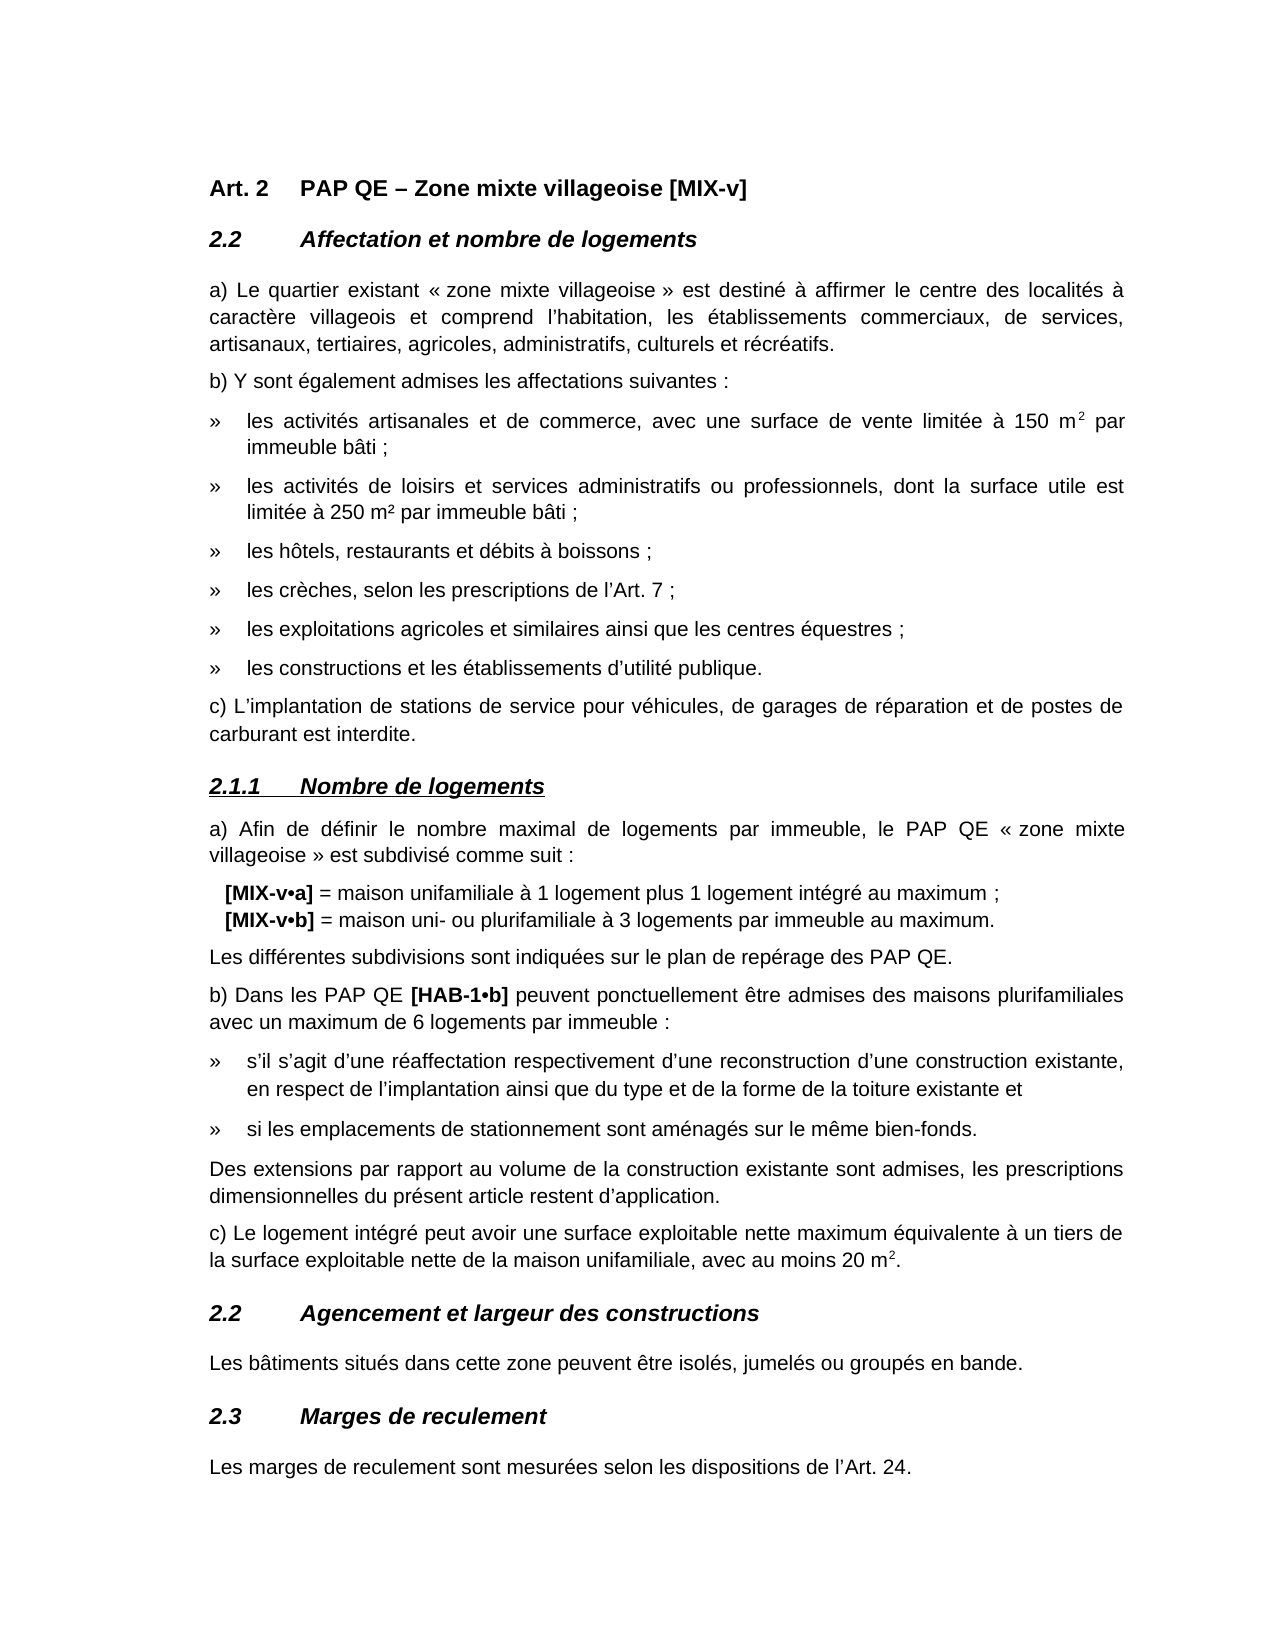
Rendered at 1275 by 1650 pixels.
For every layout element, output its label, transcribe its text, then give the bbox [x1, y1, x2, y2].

text Les marges de reculement sont mesurées selon les dispositions de l’Art. 24. [209, 1454, 1125, 1478]
text b) Y sont également admises les affectations suivantes : [209, 369, 1125, 393]
text Des extensions par rapport au volume de la construction existante sont admises, les prescriptions dimensionnelles du présent article restent d’application. [209, 1156, 1125, 1207]
text les hôtels, restaurants et débits à boissons ; [209, 539, 1125, 563]
text s’il s’agit d’une réaffectation respectivement d’une reconstruction d’une construction existante, en respect de l’implantation ainsi que du type et de la forme de la toiture existante et [209, 1049, 1125, 1100]
text si les emplacements de stationnement sont aménagés sur le même bien-fonds. [209, 1116, 1125, 1140]
text c) L’implantation de stations de service pour véhicules, de garages de réparation et de postes de carburant est interdite. [209, 694, 1125, 745]
text les crèches, selon les prescriptions de l’Art. 7 ; [209, 578, 1125, 602]
subtitle 2.3 Marges de reculement [209, 1403, 1125, 1429]
text Les différentes subdivisions sont indiquées sur le plan de repérage des PAP QE. [209, 945, 1125, 969]
text a) Afin de définir le nombre maximal de logements par immeuble, le PAP QE « zone mixte villageoise » est subdivisé comme suit : [209, 816, 1125, 867]
subtitle 2.2 Affectation et nombre de logements [209, 226, 1125, 253]
text les exploitations agricoles et similaires ainsi que les centres équestres ; [209, 617, 1125, 641]
text b) Dans les PAP QE [HAB-1•b] peuvent ponctuellement être admises des maisons plurifamiliales avec un maximum de 6 logements par immeuble : [209, 982, 1125, 1033]
text Les bâtiments situés dans cette zone peuvent être isolés, jumelés ou groupés en bande. [209, 1351, 1125, 1375]
text a) Le quartier existant « zone mixte villageoise » est destiné à affirmer le centre des localités à caractère villageois et comprend l’habitation, les établissements commerciaux, de services, artisanaux, tertiaires, agricoles, administratifs, culturels et récréatifs. [209, 278, 1125, 356]
subtitle 2.1.1 Nombre de logements [209, 773, 1125, 800]
text les constructions et les établissements d’utilité publique. [209, 656, 1125, 679]
subtitle Art. 2 PAP QE – Zone mixte villageoise [MIX-v] [209, 175, 1125, 201]
text [MIX-v•a] = maison unifamiliale à 1 logement plus 1 logement intégré au maximum ; [MIX-v•b] = maison uni- ou plurifamiliale à 3 logements par immeuble au maximum. [209, 881, 1125, 932]
subtitle 2.2 Agencement et largeur des constructions [209, 1300, 1125, 1326]
text les activités de loisirs et services administratifs ou professionnels, dont la surface utile est limitée à 250 m² par immeuble bâti ; [209, 474, 1125, 524]
text les activités artisanales et de commerce, avec une surface de vente limitée à 150 m2 par immeuble bâti ; [209, 408, 1125, 459]
text c) Le logement intégré peut avoir une surface exploitable nette maximum équivalente à un tiers de la surface exploitable nette de la maison unifamiliale, avec au moins 20 m2. [209, 1221, 1125, 1272]
